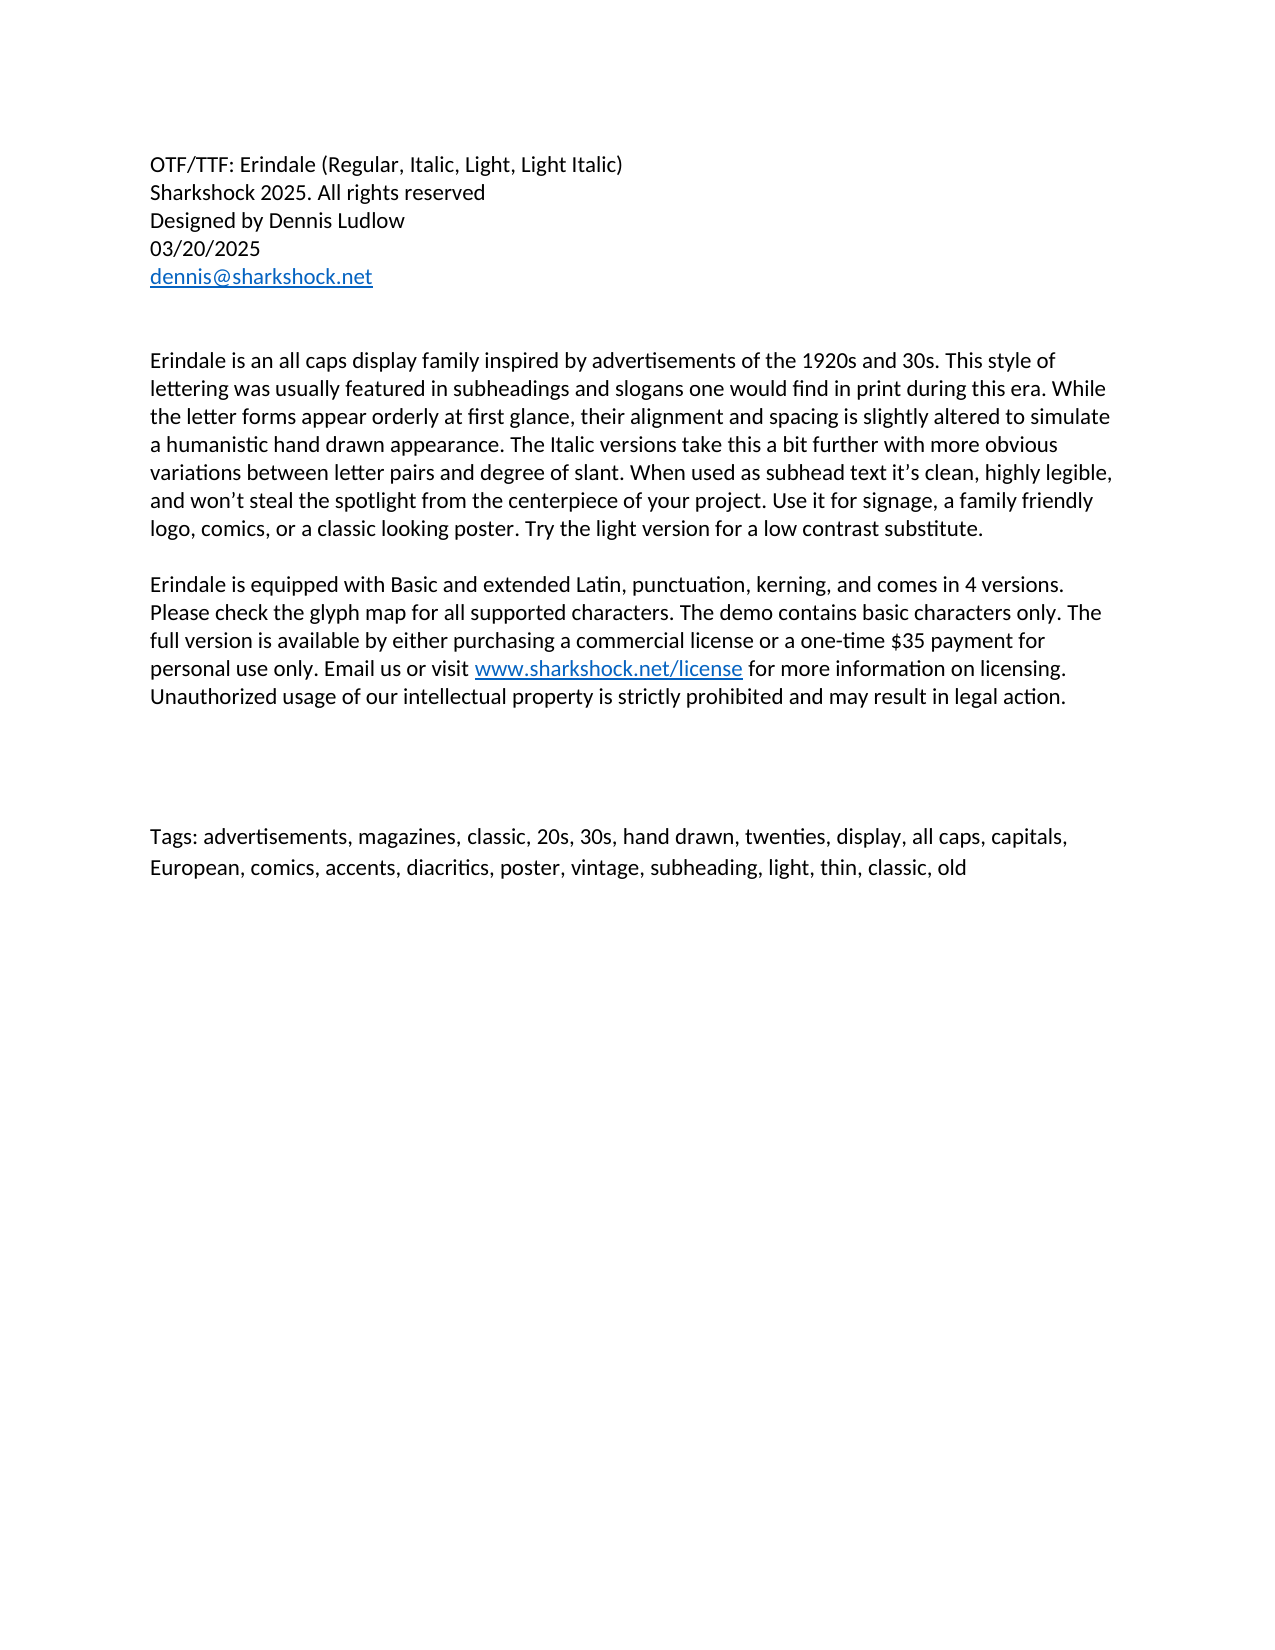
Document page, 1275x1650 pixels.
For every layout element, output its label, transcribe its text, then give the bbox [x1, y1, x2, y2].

text Sharkshock 2025. All rights reserved [150, 178, 1125, 206]
text Designed by Dennis Ludlow [150, 206, 1125, 234]
text Erindale is equipped with Basic and extended Latin, punctuation, kerning, and comes in 4 versions. Please check the glyph map for all supported characters. The demo contains basic characters only. The full version is available by either purchasing a commercial license or a one-time $35 payment for personal use only. Email us or visit www.sharkshock.net/license for more information on licensing. Unauthorized usage of our intellectual property is strictly prohibited and may result in legal action. [150, 570, 1125, 710]
text OTF/TTF: Erindale (Regular, Italic, Light, Light Italic) [150, 150, 1125, 178]
text dennis@sharkshock.net [150, 262, 1125, 290]
text Tags: advertisements, magazines, classic, 20s, 30s, hand drawn, twenties, display, all caps, capitals, European, comics, accents, diacritics, poster, vintage, subheading, light, thin, classic, old [150, 822, 1125, 881]
text 03/20/2025 [150, 234, 1125, 262]
text Erindale is an all caps display family inspired by advertisements of the 1920s and 30s. This style of lettering was usually featured in subheadings and slogans one would find in print during this era. While the letter forms appear orderly at first glance, their alignment and spacing is slightly altered to simulate a humanistic hand drawn appearance. The Italic versions take this a bit further with more obvious variations between letter pairs and degree of slant. When used as subhead text it’s clean, highly legible, and won’t steal the spotlight from the centerpiece of your project. Use it for signage, a family friendly logo, comics, or a classic looking poster. Try the light version for a low contrast substitute. [150, 346, 1125, 542]
